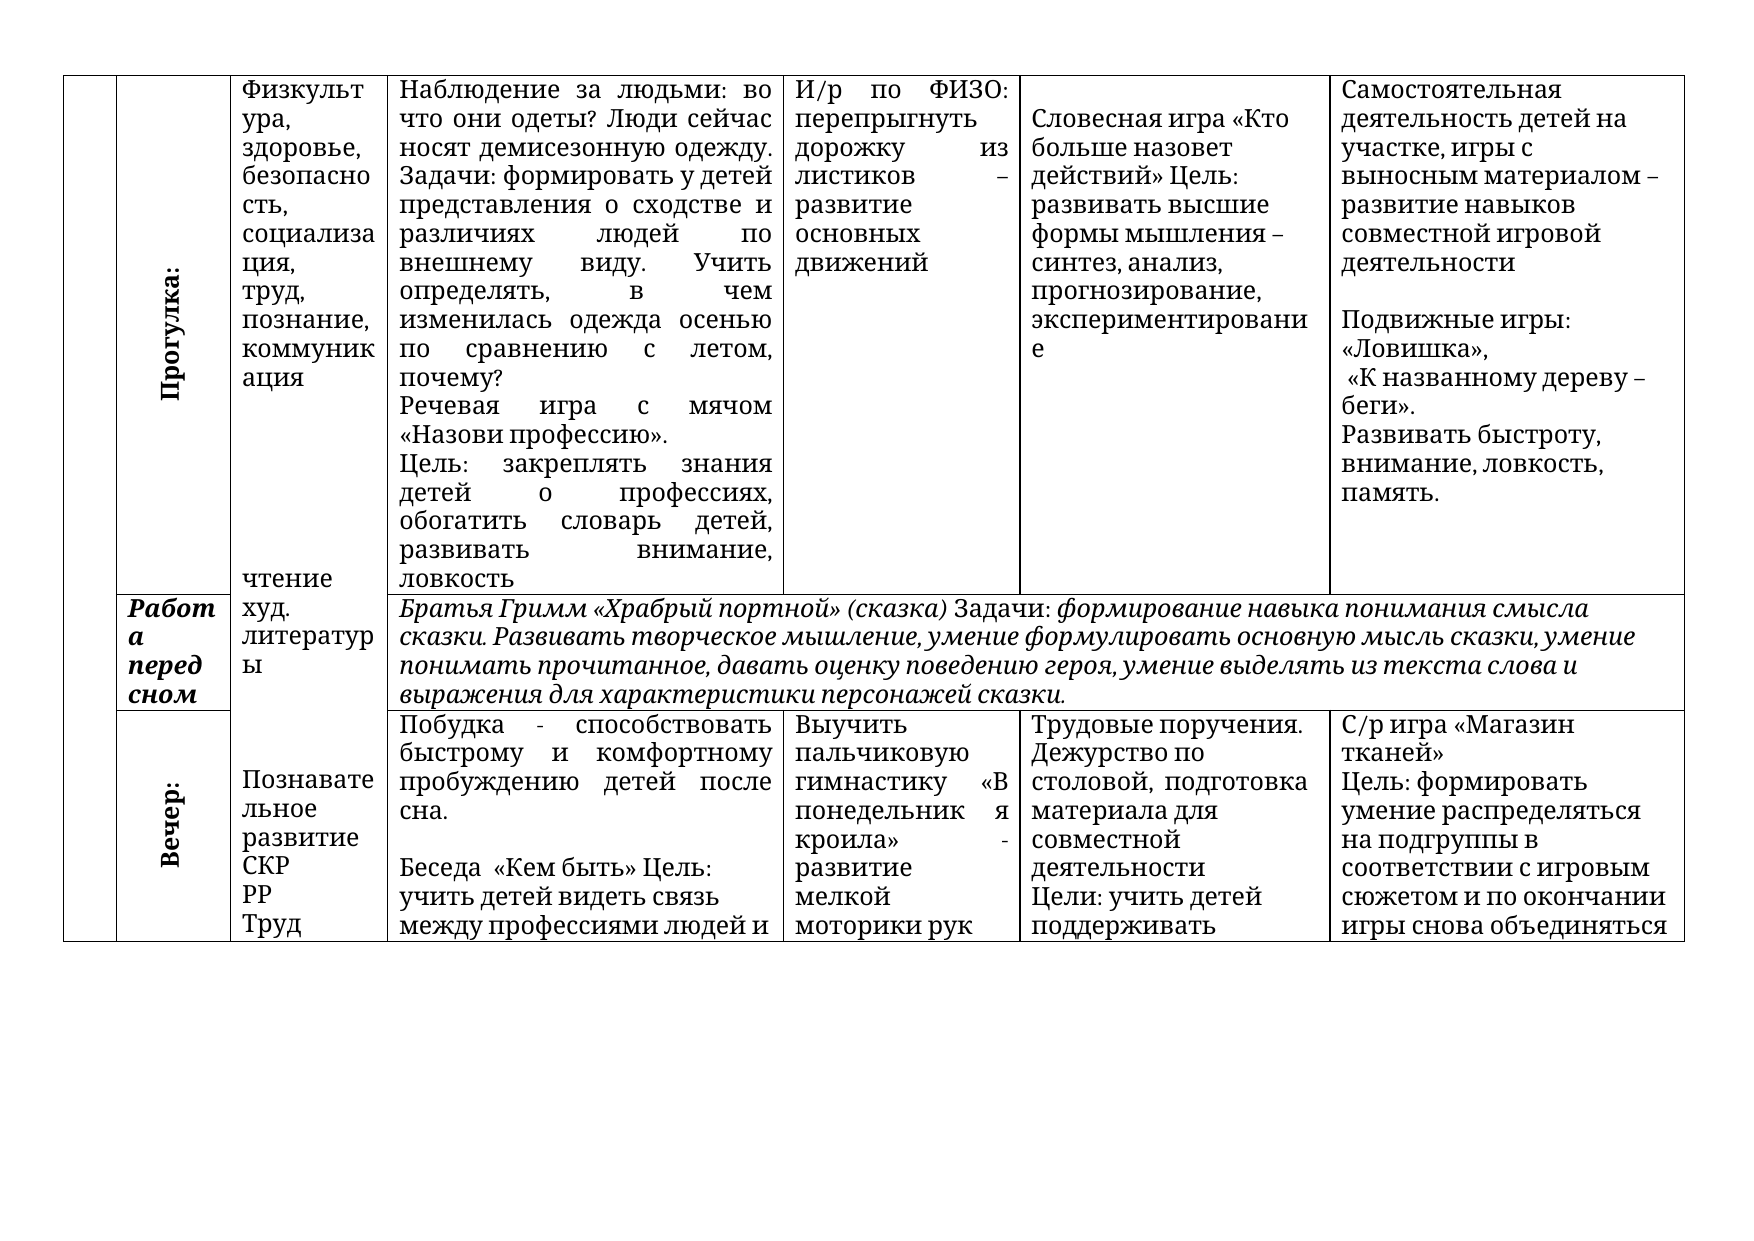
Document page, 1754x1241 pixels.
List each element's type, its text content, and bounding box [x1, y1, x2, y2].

table_cell Словесная игра «Кто больше назовет действий» Цель: развивать высшие формы мышления – синтез, анализ, прогнозирование, экспериментирование [1021, 76, 1329, 593]
table_cell И/р по ФИЗО: перепрыгнуть дорожку из листиков – развитие основных движений [784, 76, 1019, 593]
table_cell Работа перед сном [117, 595, 230, 709]
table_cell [1021, 711, 1329, 941]
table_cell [1331, 711, 1684, 941]
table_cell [388, 711, 783, 941]
table_cell Братья Гримм «Храбрый портной» (сказка) Задачи: формирование навыка понимания смысла сказки. Развивать творческое мышление, умение формулировать основную мысль сказки, умение понимать прочитанное, давать оценку поведению героя, умение выделять из текста слова и выражения для характеристики персонажей сказки. [388, 595, 1684, 709]
table_cell Выучить пальчиковую гимнастику «В понедельник я кроила» - развитие мелкой моторики рук [784, 711, 1019, 941]
table_cell Самостоятельная деятельность детей на участке, игры с выносным материалом – развитие навыков совместной игровой деятельности Подвижные игры: «Ловишка», «К названному дереву – беги». Развивать быстроту, внимание, ловкость, память. [1331, 76, 1684, 593]
table_cell Физкультура, здоровье, безопасность, социализация, труд, познание, коммуникация чтение худ. литературы Познавательное развитие СКР РР Труд Физ. развитие [231, 76, 387, 941]
table_cell Прогулка: [117, 76, 230, 593]
table_cell Вечер: [117, 711, 230, 941]
table_cell Наблюдение за людьми: во что они одеты? Люди сейчас носят демисезонную одежду. Задачи: формировать у детей представления о сходстве и различиях людей по внешнему виду. Учить определять, в чем изменилась одежда осенью по сравнению с летом, почему? Речевая игра с мячом «Назови профессию». Цель: закреплять знания детей о профессиях, обогатить словарь детей, развивать внимание, ловкость [388, 76, 783, 593]
